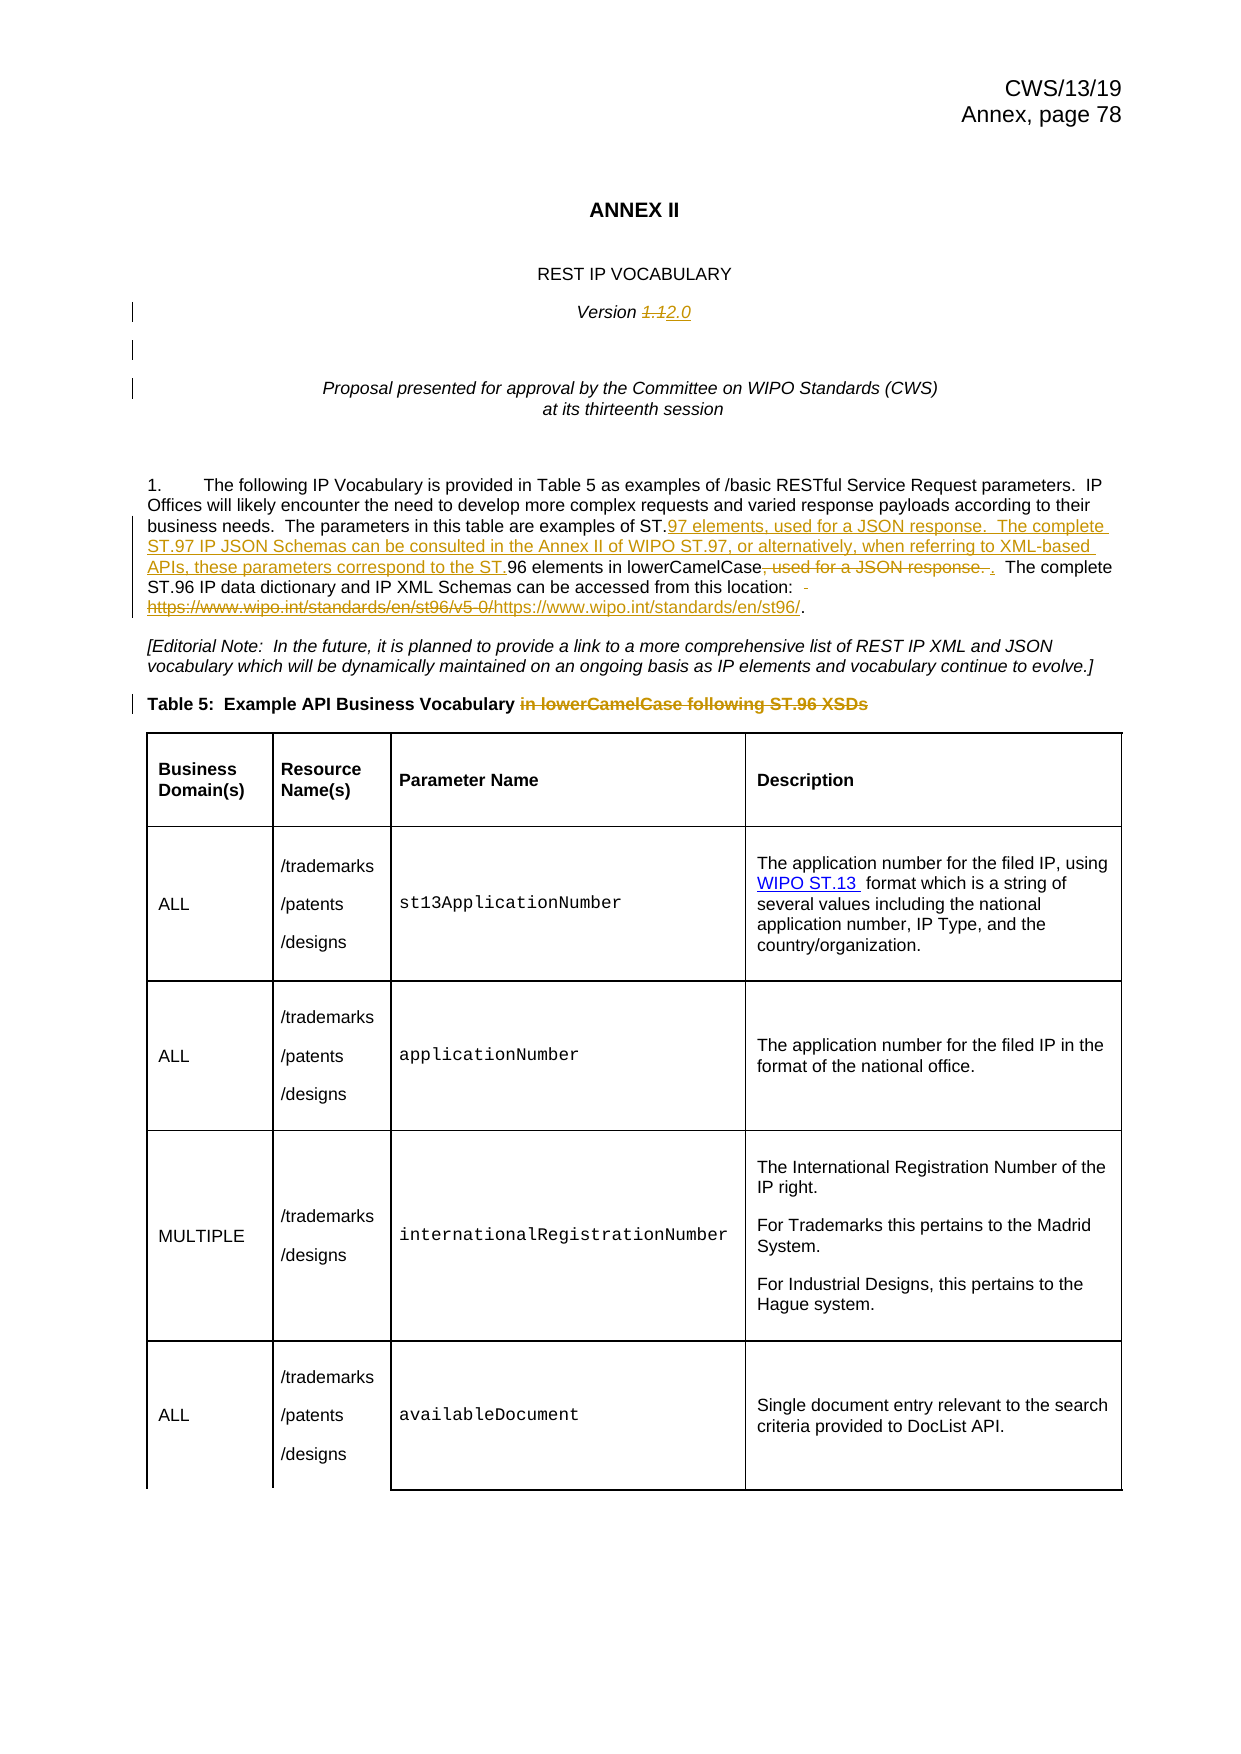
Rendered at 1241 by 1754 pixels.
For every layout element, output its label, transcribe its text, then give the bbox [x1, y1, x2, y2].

table_header Parameter Name [392, 734, 745, 826]
table_cell internationalRegistrationNumber [392, 1131, 745, 1340]
table_cell The application number for the filed IP in the format of the national office. [746, 982, 1121, 1129]
table_cell st13ApplicationNumber [392, 827, 745, 980]
table_header Resource Name(s) [274, 734, 390, 826]
subtitle ANNEX II [147, 198, 1122, 222]
table_cell availableDocument [392, 1342, 745, 1489]
table_cell ALL [148, 982, 272, 1129]
text 1. The following IP Vocabulary is provided in Table 1 as examples of /basic RESTful Service Request parameters. IP Offices will likely encounter the need to develop more complex requests and varied response payloads according to their business needs. The parameters in this table are examples of ST.96 elements in lowerCamelCase The complete ST.96 IP data dictionary and IP XML Schemas can be accessed from this location: . [147, 475, 1122, 618]
table_header Business Domain(s) [148, 734, 272, 826]
table_cell MULTIPLE [148, 1131, 272, 1340]
table_cell /trademarks /patents /designs [274, 982, 390, 1129]
text [Editorial Note: In the future, it is planned to provide a link to a more comprehensive list of REST IP XML and JSON vocabulary which will be dynamically maintained on an ongoing basis as IP elements and vocabulary continue to evolve.] [147, 635, 1122, 676]
text REST IP Vocabulary [147, 264, 1122, 284]
text Version [147, 302, 1122, 322]
text Proposal presented for approval by the Committee on WIPO Standards (CWS) at its thirteenth session [147, 378, 1121, 419]
table_cell The application number for the filed IP, using WIPO ST.13 format which is a string of several values including the national application number, IP Type, and the country/organization. [746, 827, 1121, 980]
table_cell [273, 1342, 390, 1489]
table_cell ALL [148, 827, 272, 980]
table_cell Single document entry relevant to the search criteria provided to DocList API. [746, 1342, 1121, 1489]
table_cell /trademarks /designs [274, 1131, 390, 1340]
table_cell applicationNumber [392, 982, 745, 1129]
table_cell The International Registration Number of the IP right. For Trademarks this pertains to the Madrid System. For Industrial Designs, this pertains to the Hague system. [746, 1131, 1121, 1340]
table_cell /trademarks /patents /designs [274, 827, 390, 980]
table_cell ALL [148, 1342, 273, 1489]
table_header Description [746, 734, 1121, 826]
